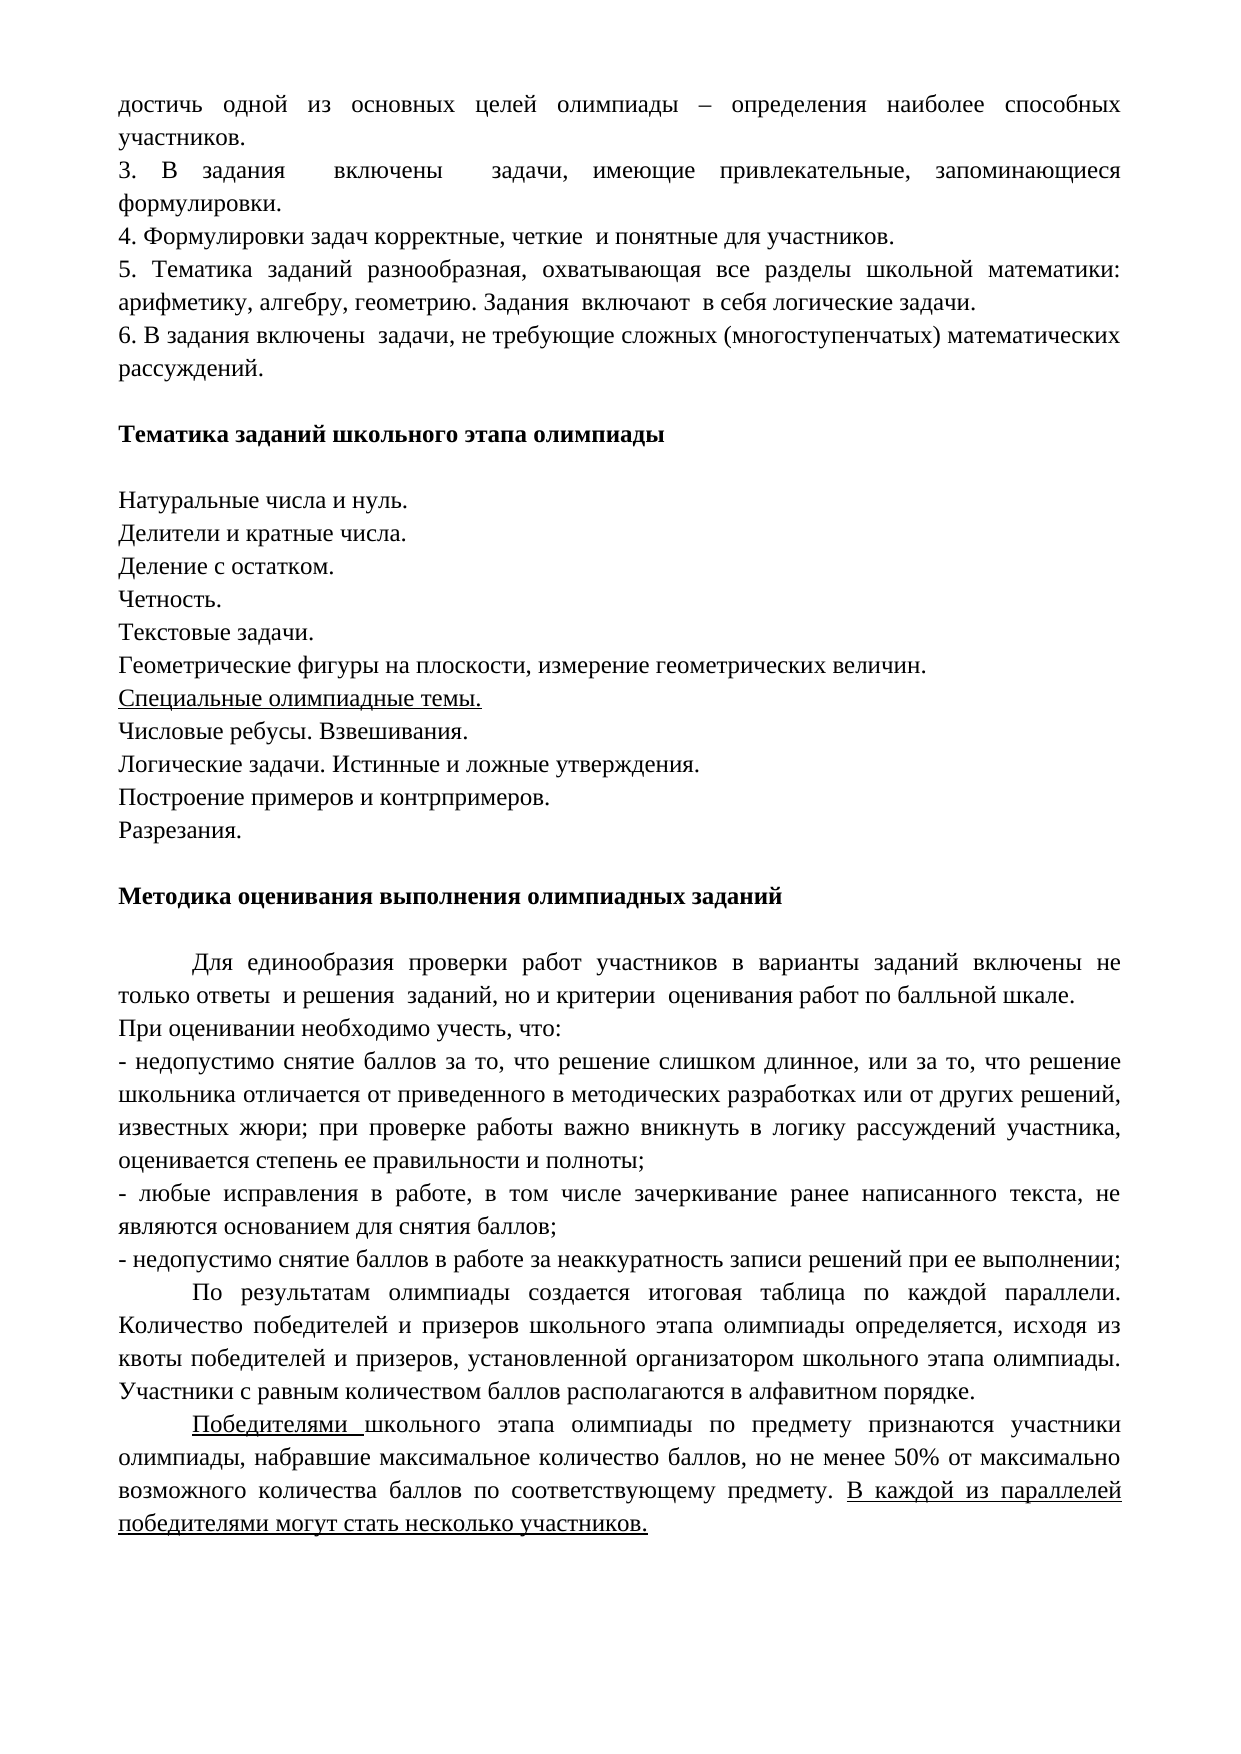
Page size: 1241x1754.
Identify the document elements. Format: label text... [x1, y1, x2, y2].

text Текстовые задачи. [118, 617, 1122, 646]
text - недопустимо снятие баллов за то, что решение слишком длинное, или за то, что решение школьника отличается от приведенного в методических разработках или от других решений, известных жюри; при проверке работы важно вникнуть в логику рассуждений участника, оценивается степень ее правильности и полноты; [118, 1046, 1122, 1174]
text 3. В задания включены задачи, имеющие привлекательные, запоминающиеся формулировки. [118, 155, 1122, 216]
text - любые исправления в работе, в том числе зачеркивание ранее написанного текста, не являются основанием для снятия баллов; [118, 1178, 1122, 1240]
text Логические задачи. Истинные и ложные утверждения. [118, 749, 1122, 778]
text Тематика заданий школьного этапа олимпиады [118, 419, 1122, 448]
text При оценивании необходимо учесть, что: [118, 1013, 1122, 1042]
text Методика оценивания выполнения олимпиадных заданий [118, 881, 1122, 910]
text Делители и кратные числа. [118, 518, 1122, 547]
text Победителями школьного этапа олимпиады по предмету признаются участники олимпиады, набравшие максимальное количество баллов, но не менее 50% от максимально возможного количества баллов по соответствующему предмету. В каждой из параллелей победителями могут стать несколько участников. [118, 1409, 1122, 1537]
text Натуральные числа и нуль. [118, 485, 1122, 514]
text Деление с остатком. [118, 551, 1122, 580]
text Четность. [118, 584, 1122, 613]
text Построение примеров и контрпримеров. [118, 782, 1122, 811]
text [118, 89, 1122, 150]
text Разрезания. [118, 815, 1122, 844]
text 6. В задания включены задачи, не требующие сложных (многоступенчатых) математических рассуждений. [118, 320, 1122, 382]
text По результатам олимпиады создается итоговая таблица по каждой параллели. Количество победителей и призеров школьного этапа олимпиады определяется, исходя из квоты победителей и призеров, установленной организатором школьного этапа олимпиады. Участники с равным количеством баллов располагаются в алфавитном порядке. [118, 1277, 1122, 1405]
text Специальные олимпиадные темы. [118, 683, 1122, 712]
text 4. Формулировки задач корректные, четкие и понятные для участников. [118, 221, 1122, 249]
text - недопустимо снятие баллов в работе за неаккуратность записи решений при ее выполнении; [118, 1244, 1122, 1273]
text Числовые ребусы. Взвешивания. [118, 716, 1122, 745]
text Для единообразия проверки работ участников в варианты заданий включены не только ответы и решения заданий, но и критерии оценивания работ по балльной шкале. [118, 947, 1122, 1009]
text 5. Тематика заданий разнообразная, охватывающая все разделы школьной математики: арифметику, алгебру, геометрию. Задания включают в себя логические задачи. [118, 254, 1122, 316]
text Геометрические фигуры на плоскости, измерение геометрических величин. [118, 650, 1122, 679]
